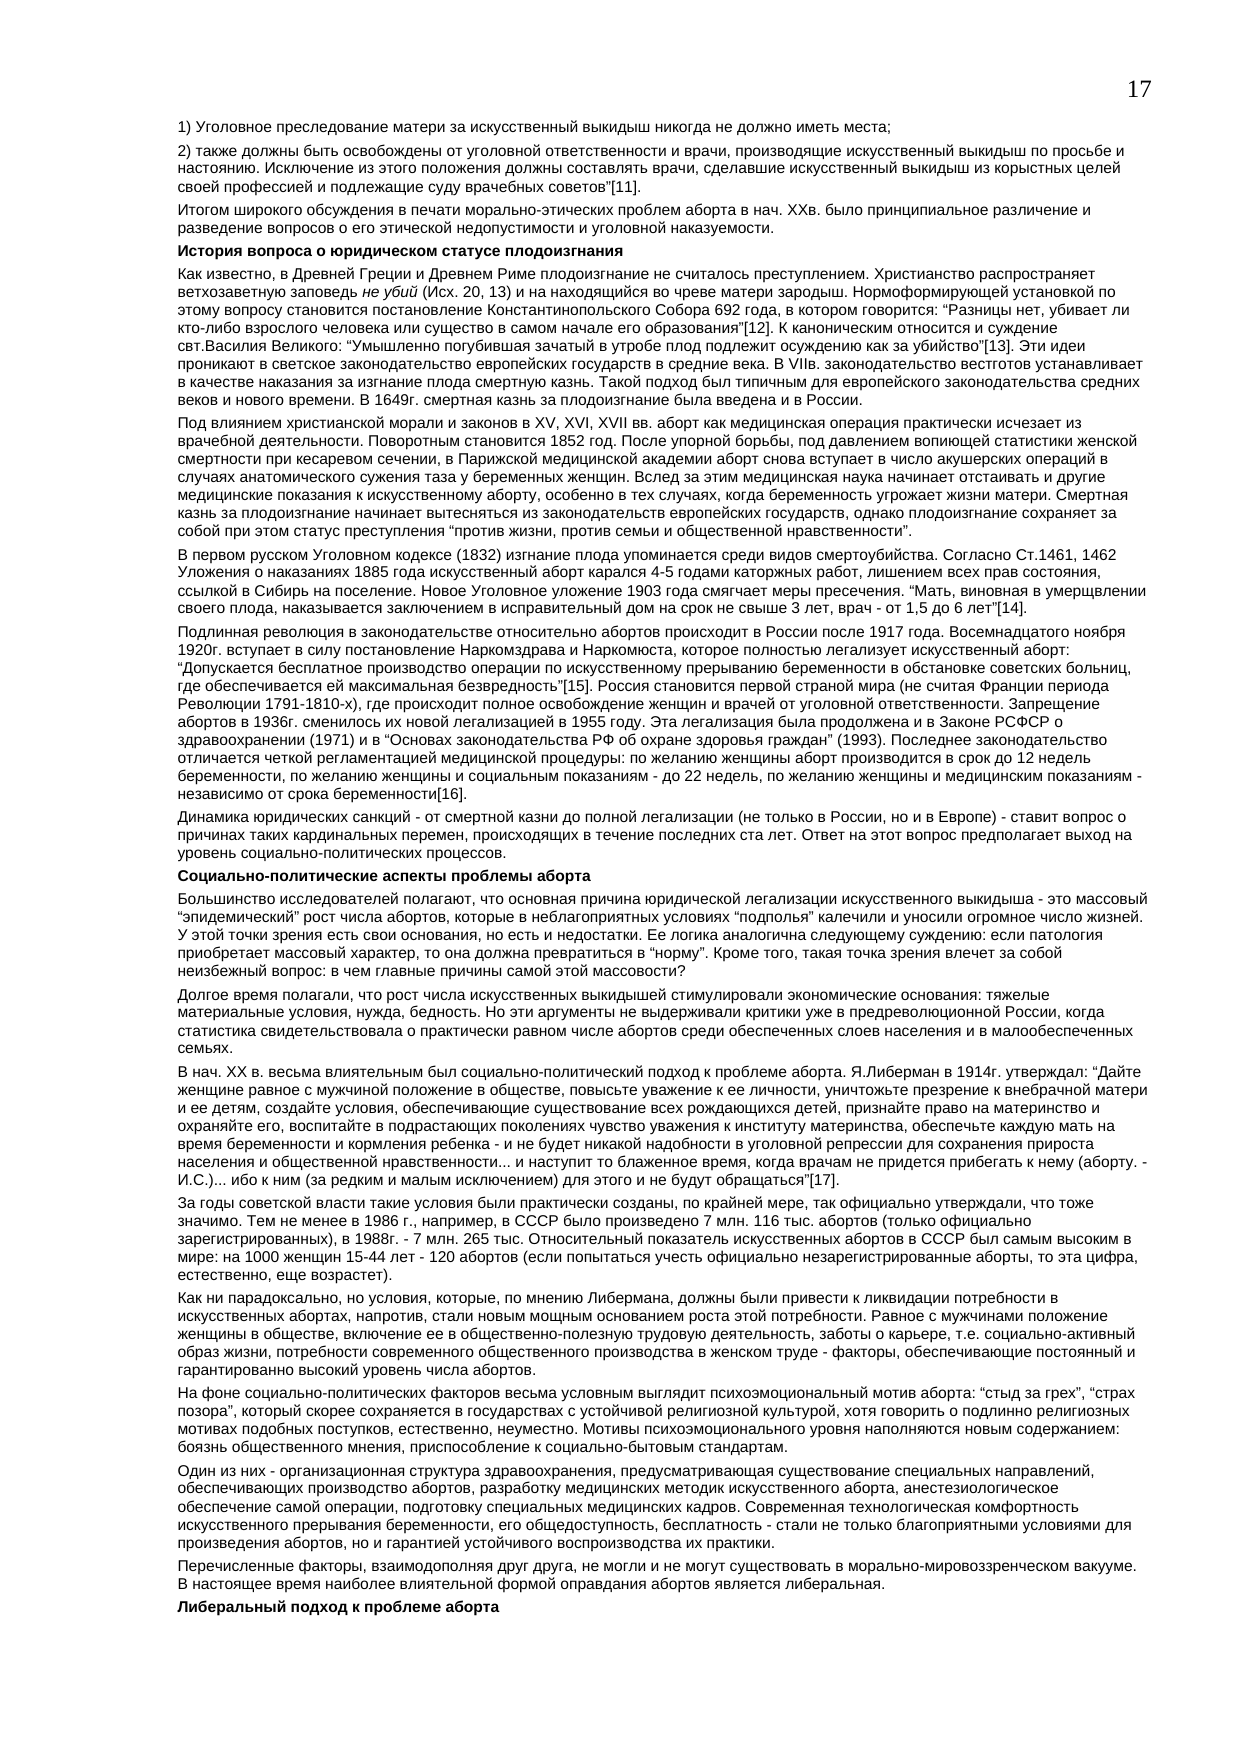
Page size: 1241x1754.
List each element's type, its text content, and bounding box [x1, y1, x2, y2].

text В нач. XX в. весьма влиятельным был социально-политический подход к проблеме аборта. Я.Либерман в 1914г. утверждал: “Дайте женщине равное с мужчиной положение в обществе, повысьте уважение к ее личности, уничтожьте презрение к внебрачной матери и ее детям, создайте условия, обеспечивающие существование всех рождающихся детей, признайте право на материнство и охраняйте его, воспитайте в подрастающих поколениях чувство уважения к институту материнства, обеспечьте каждую мать на время беременности и кормления ребенка - и не будет никакой надобности в уголовной репрессии для сохранения прироста населения и общественной нравственности... и наступит то блаженное время, когда врачам не придется прибегать к нему (аборту. - И.С.)... ибо к ним (за редким и малым исключением) для этого и не будут обращаться”[17]. [177, 1062, 1152, 1188]
text Итогом широкого обсуждения в печати морально-этических проблем аборта в нач. XXв. было принципиальное различение и разведение вопросов о его этической недопустимости и уголовной наказуемости. [177, 200, 1152, 236]
text В первом русском Уголовном кодексе (1832) изгнание плода упоминается среди видов смертоубийства. Согласно Ст.1461, 1462 Уложения о наказаниях 1885 года искусственный аборт карался 4-5 годами каторжных работ, лишением всех прав состояния, ссылкой в Сибирь на поселение. Новое Уголовное уложение 1903 года смягчает меры пресечения. “Мать, виновная в умерщвлении своего плода, наказывается заключением в исправительный дом на срок не свыше 3 лет, врач - от 1,5 до 6 лет”[14]. [177, 545, 1152, 617]
text Перечисленные факторы, взаимодополняя друг друга, не могли и не могут существовать в морально-мировоззренческом вакууме. В настоящее время наиболее влиятельной формой оправдания абортов является либеральная. [177, 1556, 1152, 1592]
text История вопроса о юридическом статусе плодоизгнания [177, 242, 1152, 259]
text Как ни парадоксально, но условия, которые, по мнению Либермана, должны были привести к ликвидации потребности в искусственных абортах, напротив, стали новым мощным основанием роста этой потребности. Равное с мужчинами положение женщины в обществе, включение ее в общественно-полезную трудовую деятельность, заботы о карьере, т.е. социально-активный образ жизни, потребности современного общественного производства в женском труде - факторы, обеспечивающие постоянный и гарантированно высокий уровень числа абортов. [177, 1289, 1152, 1379]
text Как известно, в Древней Греции и Древнем Риме плодоизгнание не считалось преступлением. Христианство распространяет ветхозаветную заповедь не убий (Исх. 20, 13) и на находящийся во чреве матери зародыш. Нормоформирующей установкой по этому вопросу становится постановление Константинопольского Собора 692 года, в котором говорится: “Разницы нет, убивает ли кто-либо взрослого человека или существо в самом начале его образования”[12]. К каноническим относится и суждение свт.Василия Великого: “Умышленно погубившая зачатый в утробе плод подлежит осуждению как за убийство”[13]. Эти идеи проникают в светское законодательство европейских государств в средние века. В VIIв. законодательство вестготов устанавливает в качестве наказания за изгнание плода смертную казнь. Такой подход был типичным для европейского законодательства средних веков и нового времени. В 1649г. смертная казнь за плодоизгнание была введена и в России. [177, 265, 1152, 409]
text Социально-политические аспекты проблемы аборта [177, 867, 1152, 885]
text Динамика юридических санкций - от смертной казни до полной легализации (не только в России, но и в Европе) - ставит вопрос о причинах таких кардинальных перемен, происходящих в течение последних ста лет. Ответ на этот вопрос предполагает выход на уровень социально-политических процессов. [177, 808, 1152, 862]
text Один из них - организационная структура здравоохранения, предусматривающая существование специальных направлений, обеспечивающих производство абортов, разработку медицинских методик искусственного аборта, анестезиологическое обеспечение самой операции, подготовку специальных медицинских кадров. Современная технологическая комфортность искусственного прерывания беременности, его общедоступность, бесплатность - стали не только благоприятными условиями для произведения абортов, но и гарантией устойчивого воспроизводства их практики. [177, 1461, 1152, 1551]
text 1) Уголовное преследование матери за искусственный выкидыш никогда не должно иметь места; [177, 118, 1152, 136]
text За годы советской власти такие условия были практически созданы, по крайней мере, так официально утверждали, что тоже значимо. Тем не менее в ., например, в СССР было произведено 7 млн. 116 тыс. абортов (только официально зарегистрированных), в 1988г. - 7 млн. 265 тыс. Относительный показатель искусственных абортов в СССР был самым высоким в мире: на 1000 женщин 15-44 лет - 120 абортов (если попытаться учесть официально незарегистрированные аборты, то эта цифра, естественно, еще возрастет). [177, 1194, 1152, 1284]
text Долгое время полагали, что рост числа искусственных выкидышей стимулировали экономические основания: тяжелые материальные условия, нужда, бедность. Но эти аргументы не выдерживали критики уже в предреволюционной России, когда статистика свидетельствовала о практически равном числе абортов среди обеспеченных слоев населения и в малообеспеченных семьях. [177, 985, 1152, 1057]
text 2) также должны быть освобождены от уголовной ответственности и врачи, производящие искусственный выкидыш по просьбе и настоянию. Исключение из этого положения должны составлять врачи, сделавшие искусственный выкидыш из корыстных целей своей профессией и подлежащие суду врачебных советов”[11]. [177, 141, 1152, 195]
text Под влиянием христианской морали и законов в XV, XVI, XVII вв. аборт как медицинская операция практически исчезает из врачебной деятельности. Поворотным становится 1852 год. После упорной борьбы, под давлением вопиющей статистики женской смертности при кесаревом сечении, в Парижской медицинской академии аборт снова вступает в число акушерских операций в случаях анатомического сужения таза у беременных женщин. Вслед за этим медицинская наука начинает отстаивать и другие медицинские показания к искусственному аборту, особенно в тех случаях, когда беременность угрожает жизни матери. Смертная казнь за плодоизгнание начинает вытесняться из законодательств европейских государств, однако плодоизгнание сохраняет за собой при этом статус преступления “против жизни, против семьи и общественной нравственности”. [177, 414, 1152, 540]
text На фоне социально-политических факторов весьма условным выглядит психоэмоциональный мотив аборта: “стыд за грех”, “страх позора”, который скорее сохраняется в государствах с устойчивой религиозной культурой, хотя говорить о подлинно религиозных мотивах подобных поступков, естественно, неуместно. Мотивы психоэмоционального уровня наполняются новым содержанием: боязнь общественного мнения, приспособление к социально-бытовым стандартам. [177, 1384, 1152, 1456]
text Подлинная революция в законодательстве относительно абортов происходит в России после 1917 года. Восемнадцатого ноября 1920г. вступает в силу постановление Наркомздрава и Наркомюста, которое полностью легализует искусственный аборт: “Допускается бесплатное производство операции по искусственному прерыванию беременности в обстановке советских больниц, где обеспечивается ей максимальная безвредность”[15]. Россия становится первой страной мира (не считая Франции периода Революции 1791-1810-х), где происходит полное освобождение женщин и врачей от уголовной ответственности. Запрещение абортов в 1936г. сменилось их новой легализацией в 1955 году. Эта легализация была продолжена и в Законе РСФСР о здравоохранении (1971) и в “Основах законодательства РФ об охране здоровья граждан” (1993). Последнее законодательство отличается четкой регламентацией медицинской процедуры: по желанию женщины аборт производится в срок до 12 недель беременности, по желанию женщины и социальным показаниям - до 22 недель, по желанию женщины и медицинским показаниям - независимо от срока беременности[16]. [177, 622, 1152, 803]
text Большинство исследователей полагают, что основная причина юридической легализации искусственного выкидыша - это массовый “эпидемический” рост числа абортов, которые в неблагоприятных условиях “подполья” калечили и уносили огромное число жизней. У этой точки зрения есть свои основания, но есть и недостатки. Ее логика аналогична следующему суждению: если патология приобретает массовый характер, то она должна превратиться в “норму”. Кроме того, такая точка зрения влечет за собой неизбежный вопрос: в чем главные причины самой этой массовости? [177, 890, 1152, 980]
text Либеральный подход к проблеме аборта [177, 1598, 1152, 1616]
